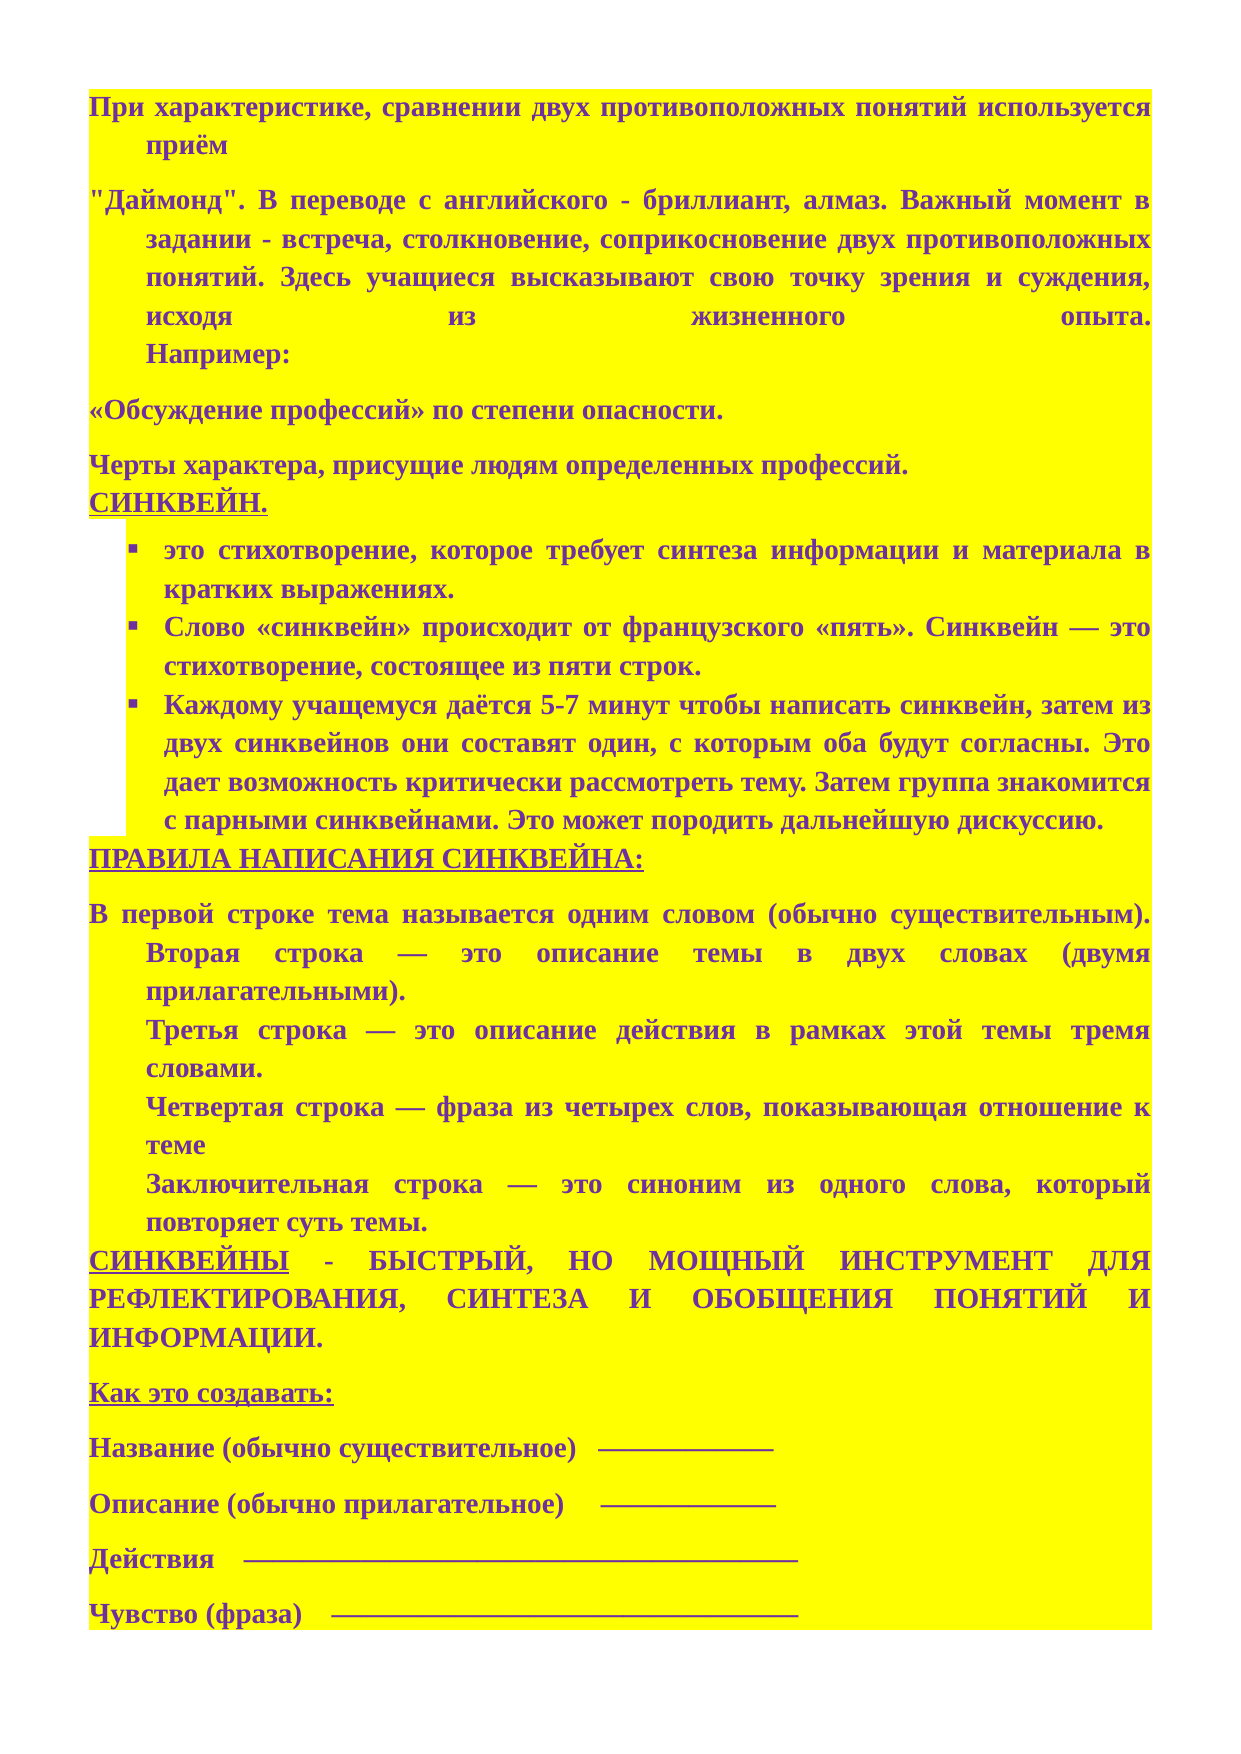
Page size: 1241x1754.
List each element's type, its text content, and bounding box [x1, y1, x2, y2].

text При характеристике, сравнении двух противоположных понятий используется приём [89, 89, 1152, 161]
list Каждому учащемуся даётся 5-7 минут чтобы написать синквейн, затем из двух синквейнов они составят один, с которым оба будут согласны. Это дает возможность критически рассмотреть тему. Затем группа знакомится с парными синквейнами. Это может породить дальнейшую дискуссию. [126, 687, 1152, 836]
text Черты характера, присущие людям определенных профессий. [89, 447, 1152, 481]
text "Даймонд". В переводе с английского - бриллиант, алмаз. Важный момент в задании - встреча, столкновение, соприкосновение двух противоположных понятий. Здесь учащиеся высказывают свою точку зрения и суждения, исходя из жизненного опыта. Например: [89, 182, 1152, 370]
text ПравилА написания синквейна: [89, 841, 1152, 874]
text Синквейны - быстрый, но мощный инструмент для рефлектирования, синтеза и обобщения понятий и информации. [89, 1243, 1152, 1354]
text Как это создавать: [89, 1375, 1152, 1409]
list Слово «синквейн» происходит от французского «пять». Синквейн — это стихотворение, состоящее из пяти строк. [126, 609, 1152, 682]
text Синквейн. [89, 486, 1152, 519]
text Действия ——————————————————— [89, 1541, 1152, 1574]
text «Обсуждение профессий» по степени опасности. [89, 392, 1152, 425]
list это стихотворение, которое требует синтеза информации и материала в кратких выражениях. [126, 532, 1152, 604]
text Чувство (фраза) ———————————————— [89, 1596, 1152, 1630]
text Описание (обычно прилагательное) —————— [89, 1486, 1152, 1519]
text Название (обычно существительное) —————— [89, 1431, 1152, 1464]
text В первой строке тема называется одним словом (обычно существительным). Вторая строка — это описание темы в двух словах (двумя прилагательными). Третья строка — это описание действия в рамках этой темы тремя словами. Четвертая строка — фраза из четырех слов, показывающая отношение к теме Заключительная строка — это синоним из одного слова, который повторяет суть темы. [89, 896, 1152, 1238]
